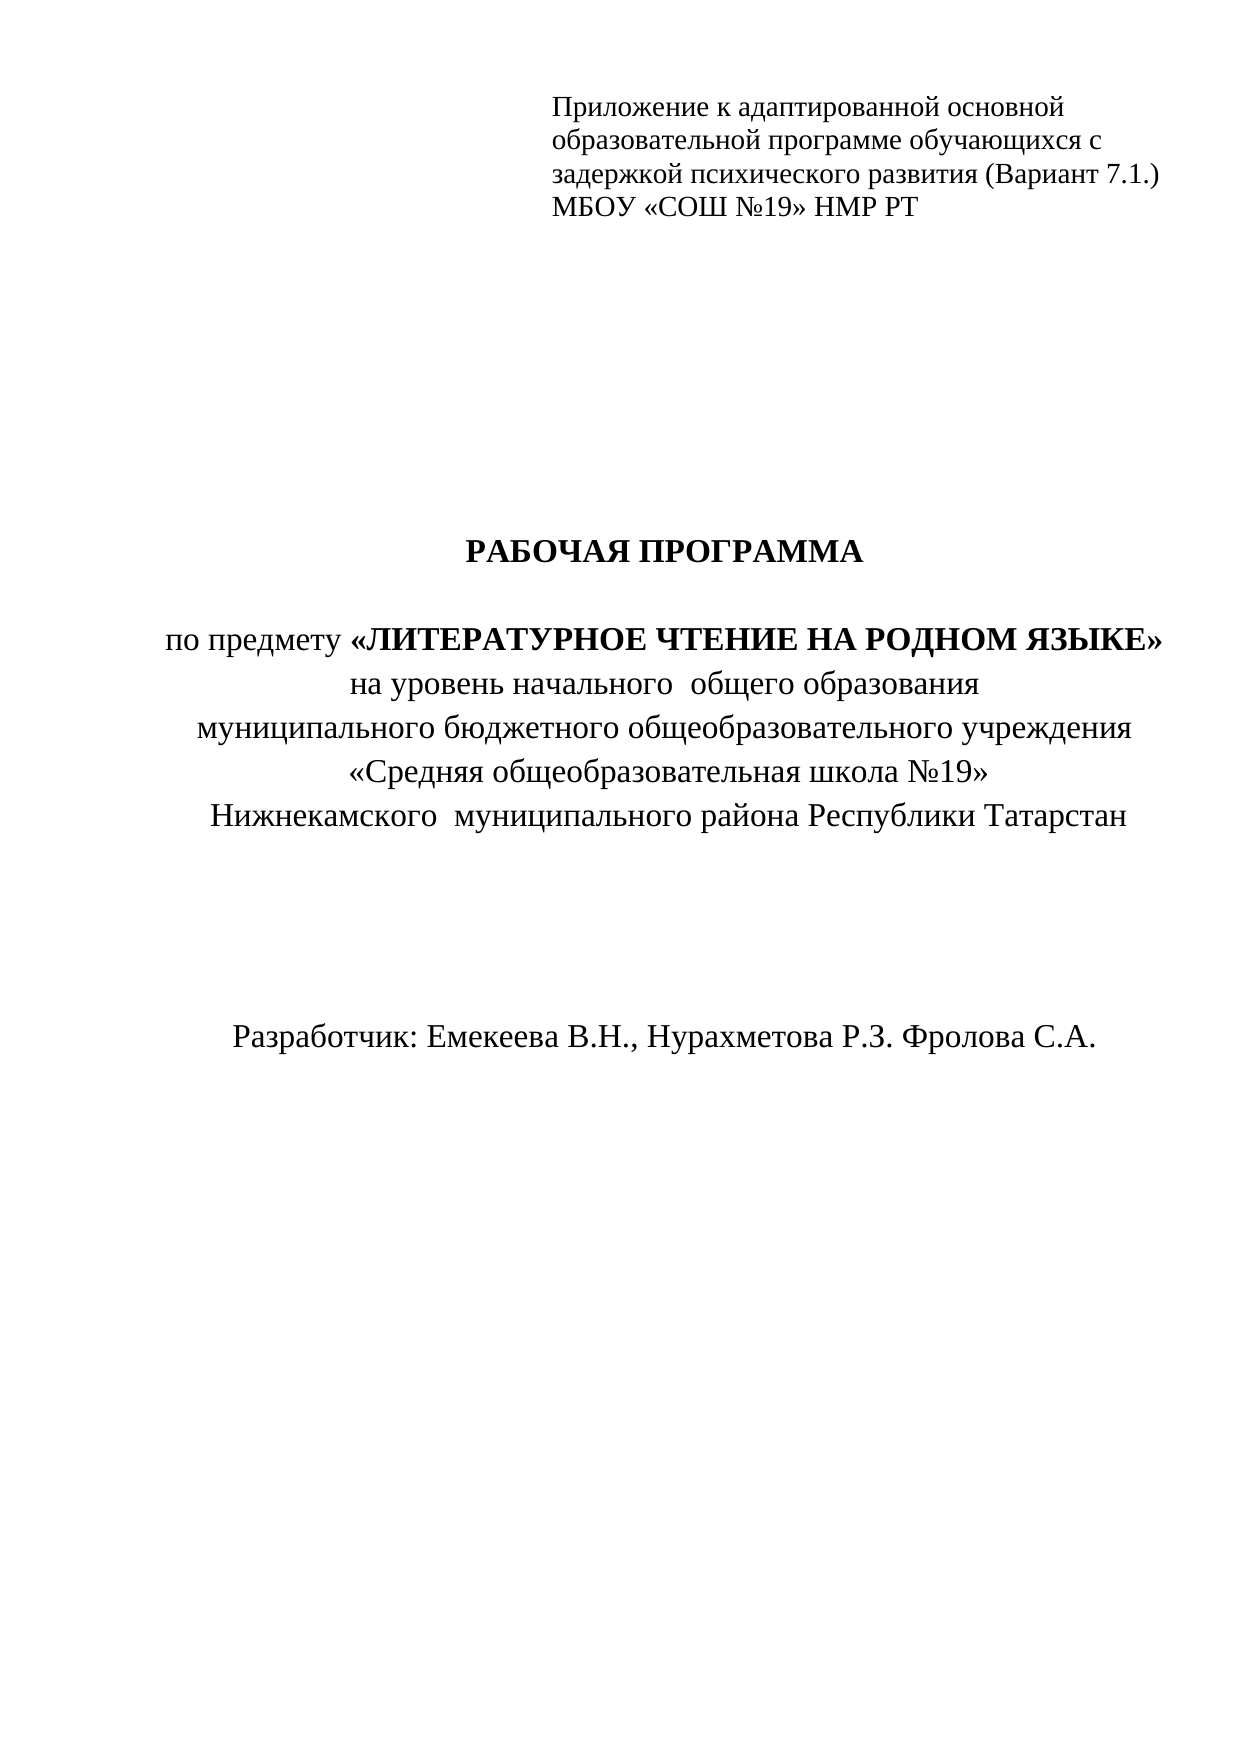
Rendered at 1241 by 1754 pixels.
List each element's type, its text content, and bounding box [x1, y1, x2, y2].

text «Средняя общеобразовательная школа №19» [148, 752, 1181, 790]
text РАБОЧАЯ ПРОГРАММА [148, 531, 1181, 569]
text муниципального бюджетного общеобразовательного учреждения [148, 707, 1181, 746]
text по предмету «ЛИТЕРАТУРНОЕ ЧТЕНИЕ НА РОДНОМ ЯЗЫКЕ» [148, 619, 1181, 658]
text Нижнекамского муниципального района Республики Татарстан [148, 796, 1181, 834]
text Разработчик: Емекеева В.Н., Нурахметова Р.З. Фролова С.А. [148, 1016, 1181, 1054]
table_header Приложение к адаптированной основной образовательной программе обучающихся с задержкой психического развития (Вариант 7.1.) [540, 89, 1201, 189]
text на уровень начального общего образования [148, 663, 1181, 702]
table_cell МБОУ «СОШ №19» НМР РТ [540, 189, 1201, 223]
